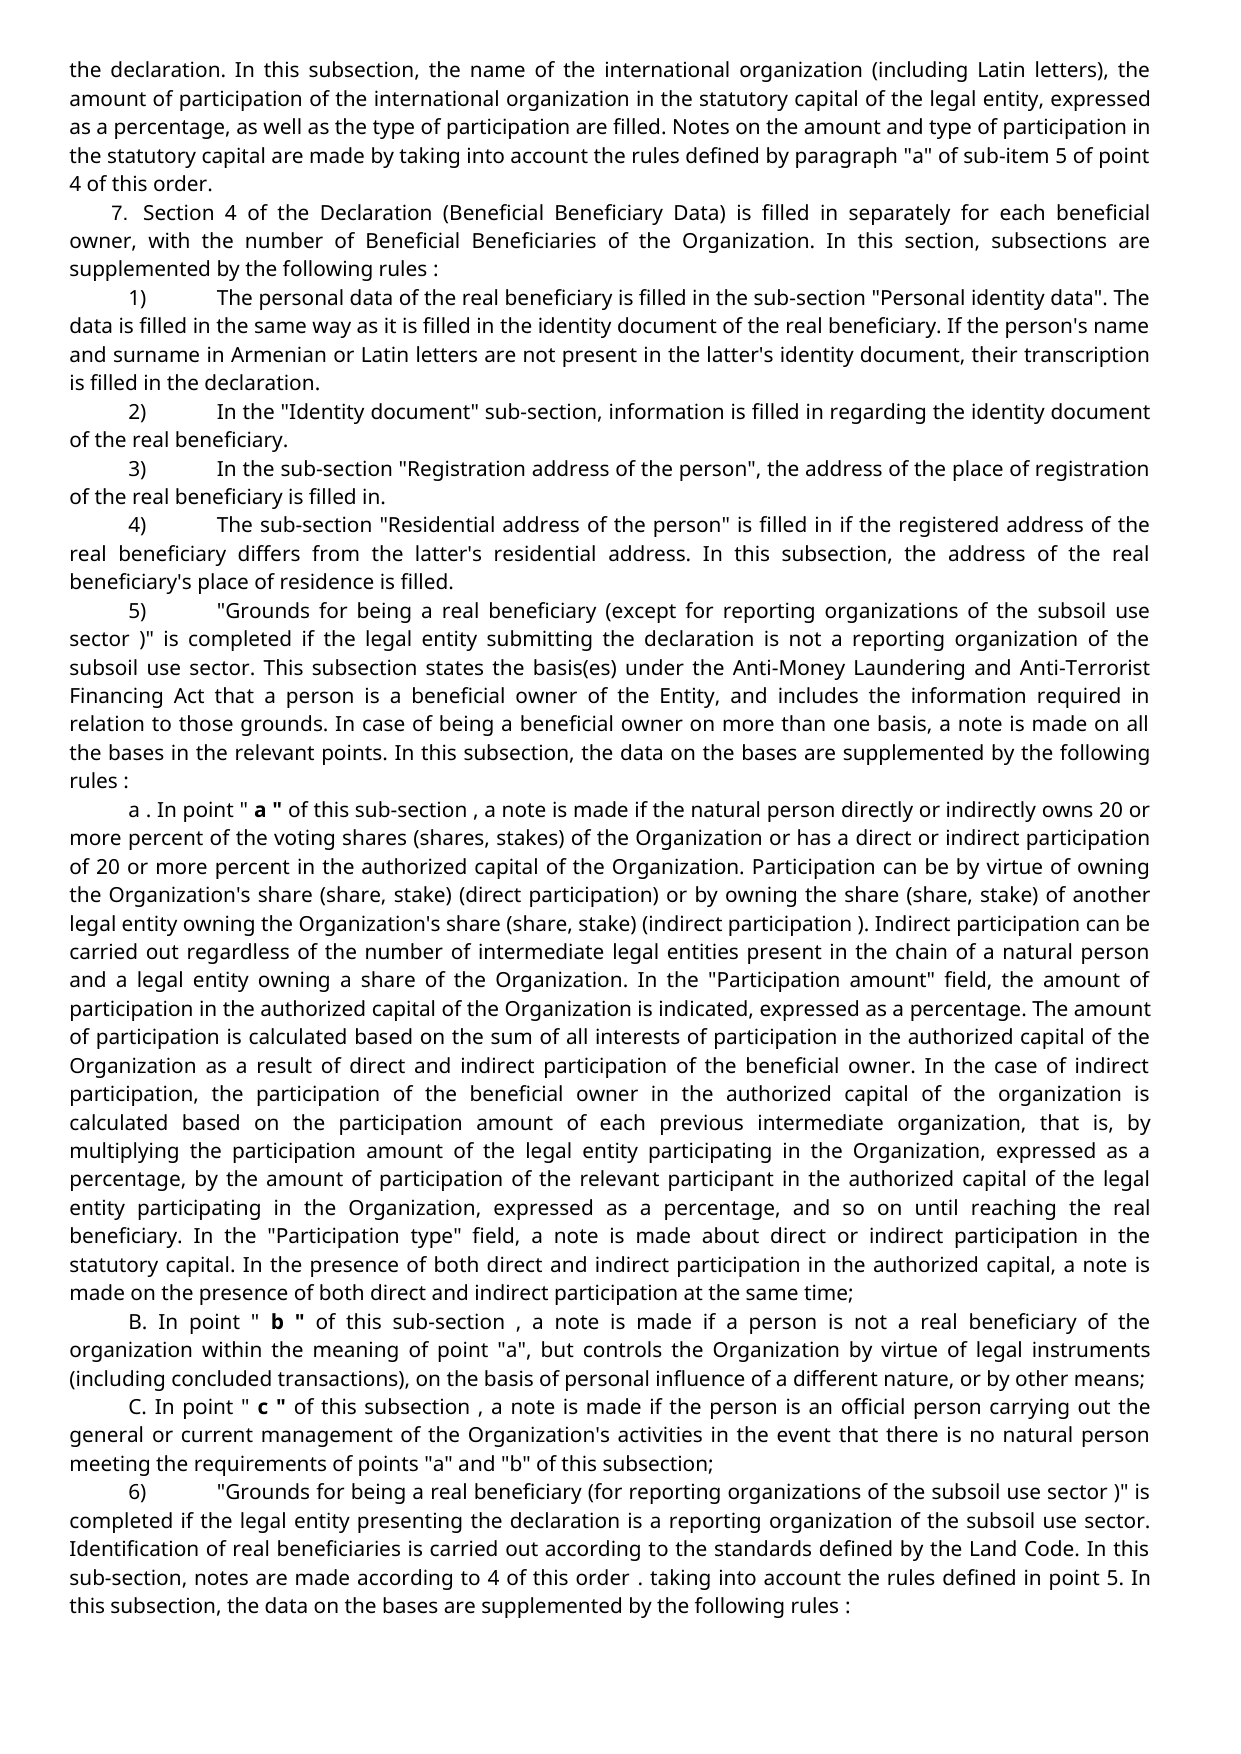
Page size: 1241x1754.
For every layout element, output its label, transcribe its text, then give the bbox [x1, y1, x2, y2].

text C.​ In point " c " of this subsection , a note is made if the person is an official person carrying out the general or current management of the Organization's activities in the event that there is no natural person meeting the requirements of points "a" and "b" of this subsection; [69, 1392, 1152, 1477]
list In the "Identity document" sub-section, information is filled in regarding the identity document of the real beneficiary. [69, 397, 1152, 454]
list "Grounds for being a real beneficiary (except for reporting organizations of the subsoil use sector )" is completed if the legal entity submitting the declaration is not a reporting organization of the subsoil use sector. This subsection states the basis(es) under the Anti-Money Laundering and Anti-Terrorist Financing Act that a person is a beneficial owner of the Entity, and includes the information required in relation to those grounds. In case of being a beneficial owner on more than one basis, a note is made on all the bases in the relevant points. In this subsection, the data on the bases are supplemented by the following rules : [69, 596, 1152, 795]
list Section 4 of the Declaration (Beneficial Beneficiary Data) is filled in separately for each beneficial owner, with the number of Beneficial Beneficiaries of the Organization. In this section, subsections are supplemented by the following rules : [69, 198, 1152, 283]
list In the sub-section "Registration address of the person", the address of the place of registration of the real beneficiary is filled in. [69, 454, 1152, 511]
list The sub-section "Residential address of the person" is filled in if the registered address of the real beneficiary differs from the latter's residential address. In this subsection, the address of the real beneficiary's place of residence is filled. [69, 511, 1152, 596]
list The personal data of the real beneficiary is filled in the sub-section "Personal identity data". The data is filled in the same way as it is filled in the identity document of the real beneficiary. If the person's name and surname in Armenian or Latin letters are not present in the latter's identity document, their transcription is filled in the declaration. [69, 283, 1152, 397]
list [69, 56, 1152, 198]
list "Grounds for being a real beneficiary (for reporting organizations of the subsoil use sector )" is completed if the legal entity presenting the declaration is a reporting organization of the subsoil use sector. Identification of real beneficiaries is carried out according to the standards defined by the Land Code. In this sub-section, notes are made according to 4 of this order . taking into account the rules defined in point 5. In this subsection, the data on the bases are supplemented by the following rules : [69, 1477, 1152, 1619]
text a . In point " a " of this sub-section , a note is made if the natural person directly or indirectly owns 20 or more percent of the voting shares (shares, stakes) of the Organization or has a direct or indirect participation of 20 or more percent in the authorized capital of the Organization. Participation can be by virtue of owning the Organization's share (share, stake) (direct participation) or by owning the share (share, stake) of another legal entity owning the Organization's share (share, stake) (indirect participation ). Indirect participation can be carried out regardless of the number of intermediate legal entities present in the chain of a natural person and a legal entity owning a share of the Organization. In the "Participation amount" field, the amount of participation in the authorized capital of the Organization is indicated, expressed as a percentage. The amount of participation is calculated based on the sum of all interests of participation in the authorized capital of the Organization as a result of direct and indirect participation of the beneficial owner. In the case of indirect participation, the participation of the beneficial owner in the authorized capital of the organization is calculated based on the participation amount of each previous intermediate organization, that is, by multiplying the participation amount of the legal entity participating in the Organization, expressed as a percentage, by the amount of participation of the relevant participant in the authorized capital of the legal entity participating in the Organization, expressed as a percentage, and so on until reaching the real beneficiary. In the "Participation type" field, a note is made about direct or indirect participation in the statutory capital. In the presence of both direct and indirect participation in the authorized capital, a note is made on the presence of both direct and indirect participation at the same time; [69, 795, 1152, 1307]
text B.​ In point " b " of this sub-section , a note is made if a person is not a real beneficiary of the organization within the meaning of point "a", but controls the Organization by virtue of legal instruments (including concluded transactions), on the basis of personal influence of a different nature, or by other means; [69, 1307, 1152, 1392]
